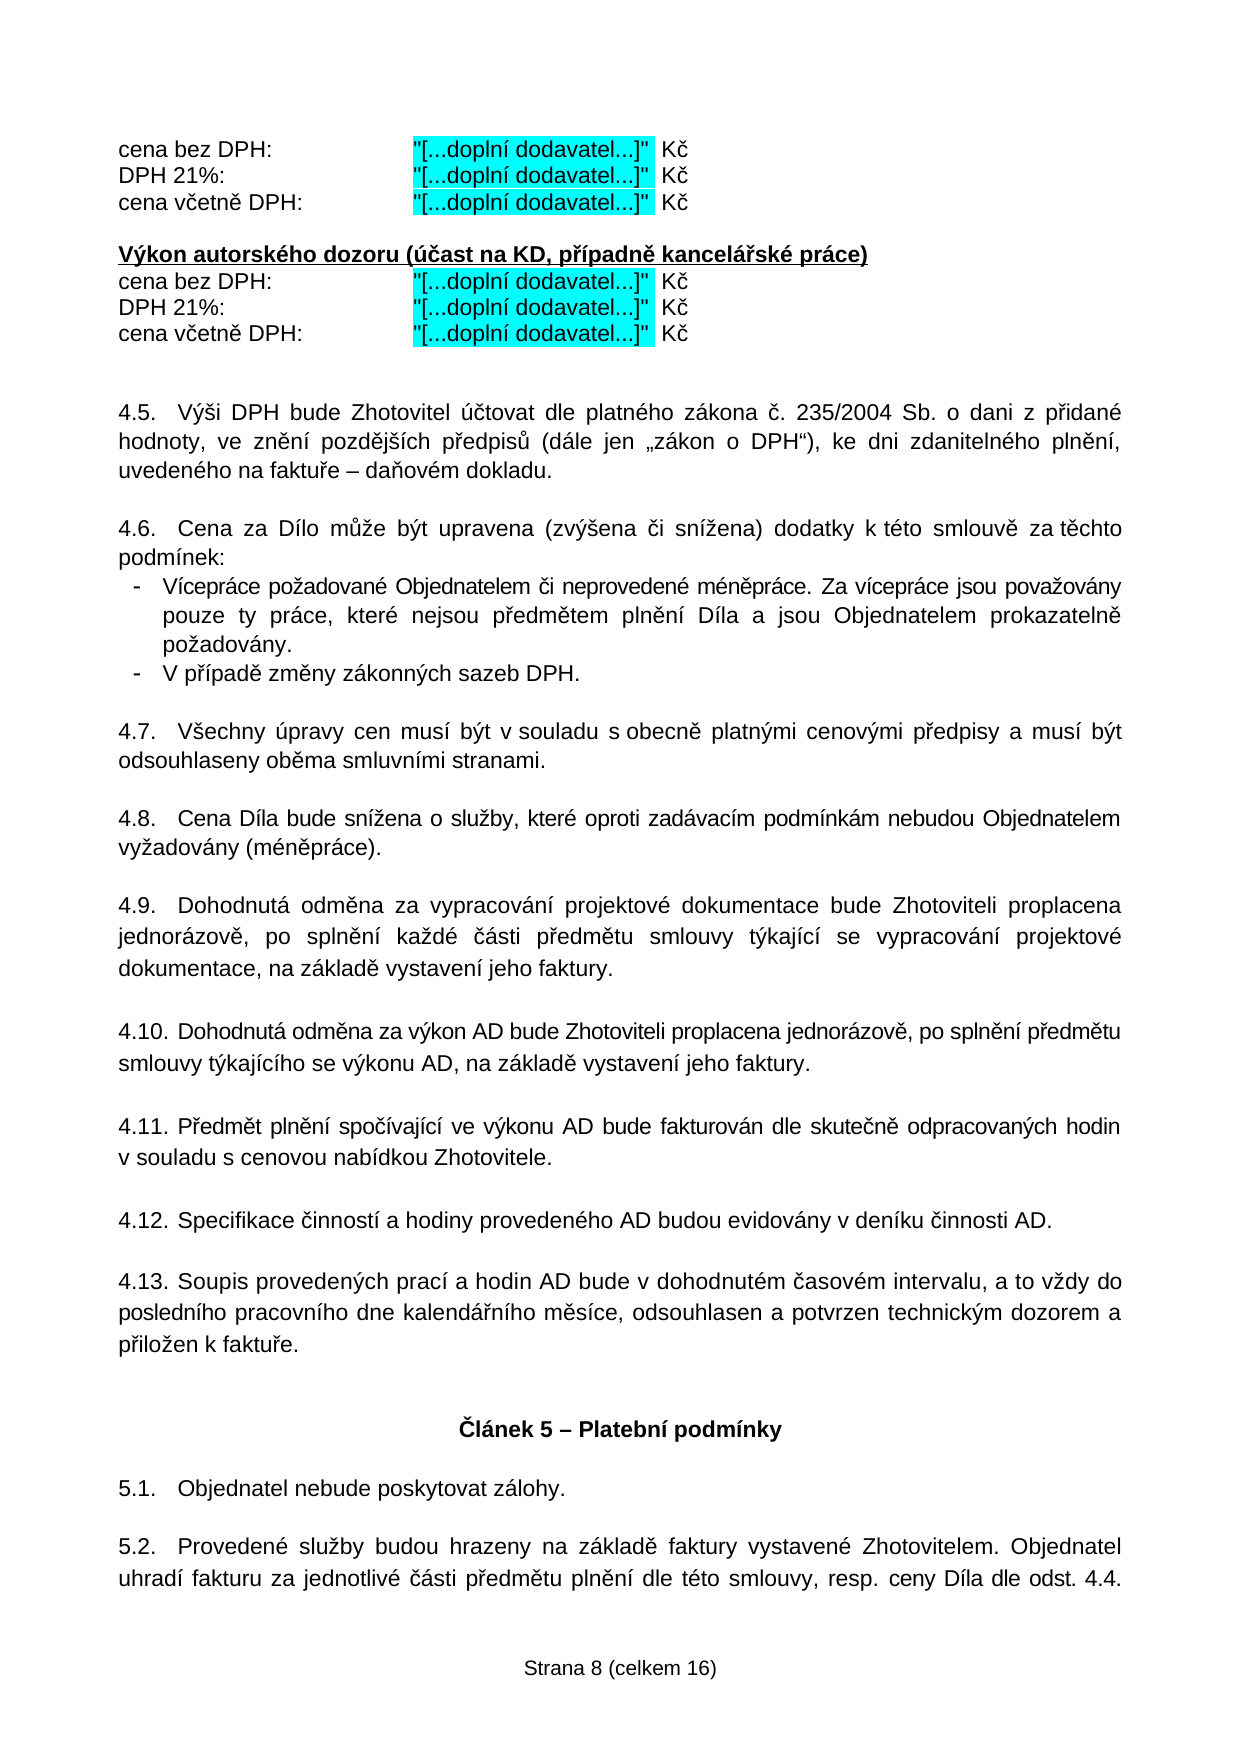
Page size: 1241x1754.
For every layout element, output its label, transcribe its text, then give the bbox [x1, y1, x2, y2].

text DPH 21%: Kč [655, 294, 1122, 320]
text cena bez DPH: Kč [118, 136, 413, 162]
text cena bez DPH: Kč [655, 268, 1122, 294]
text DPH 21%: Kč [118, 294, 413, 320]
text cena včetně DPH: Kč [118, 188, 1122, 215]
text DPH 21%: Kč [655, 162, 1122, 188]
list Vícepráce požadované Objednatelem či neprovedené méněpráce. Za vícepráce jsou považovány pouze ty práce, které nejsou předmětem plnění Díla a jsou Objednatelem prokazatelně požadovány. [133, 573, 1122, 657]
list Objednatel nebude poskytovat zálohy. [118, 1475, 1122, 1502]
text Výkon autorského dozoru (účast na KD, případně kancelářské práce) [118, 241, 1122, 268]
list Cena za Dílo může být upravena (zvýšena či snížena) dodatky k této smlouvě za těchto podmínek: [118, 515, 1122, 571]
list Dohodnutá odměna za vypracování projektové dokumentace bude Zhotoviteli proplacena jednorázově, po splnění každé části předmětu smlouvy týkající se vypracování projektové dokumentace, na základě vystavení jeho faktury. [118, 892, 1122, 981]
text cena včetně DPH: Kč [118, 320, 413, 347]
text cena včetně DPH: Kč [655, 320, 1122, 347]
list Specifikace činností a hodiny provedeného AD budou evidovány v deníku činnosti AD. [118, 1207, 1122, 1234]
list Předmět plnění spočívající ve výkonu AD bude fakturován dle skutečně odpracovaných hodin v souladu s cenovou nabídkou Zhotovitele. [118, 1113, 1122, 1171]
text cena bez DPH: Kč [118, 268, 413, 294]
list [118, 1533, 1122, 1591]
text DPH 21%: Kč [118, 162, 413, 188]
list Dohodnutá odměna za výkon AD bude Zhotoviteli proplacena jednorázově, po splnění předmětu smlouvy týkajícího se výkonu AD, na základě vystavení jeho faktury. [118, 1018, 1122, 1076]
list Cena Díla bude snížena o služby, které oproti zadávacím podmínkám nebudou Objednatelem vyžadovány (méněpráce). [118, 805, 1122, 860]
text cena bez DPH: Kč [655, 136, 1122, 162]
list Soupis provedených prací a hodin AD bude v dohodnutém časovém intervalu, a to vždy do posledního pracovního dne kalendářního měsíce, odsouhlasen a potvrzen technickým dozorem a přiložen k faktuře. [118, 1268, 1122, 1357]
list Všechny úpravy cen musí být v souladu s obecně platnými cenovými předpisy a musí být odsouhlaseny oběma smluvními stranami. [118, 718, 1122, 773]
list V případě změny zákonných sazeb DPH. [133, 660, 1122, 686]
text Článek 5 – Platební podmínky [118, 1416, 1122, 1442]
list Výši DPH bude Zhotovitel účtovat dle platného zákona č. 235/2004 Sb. o dani z přidané hodnoty, ve znění pozdějších předpisů (dále jen „zákon o DPH“), ke dni zdanitelného plnění, uvedeného na faktuře – daňovém dokladu. [118, 399, 1122, 484]
